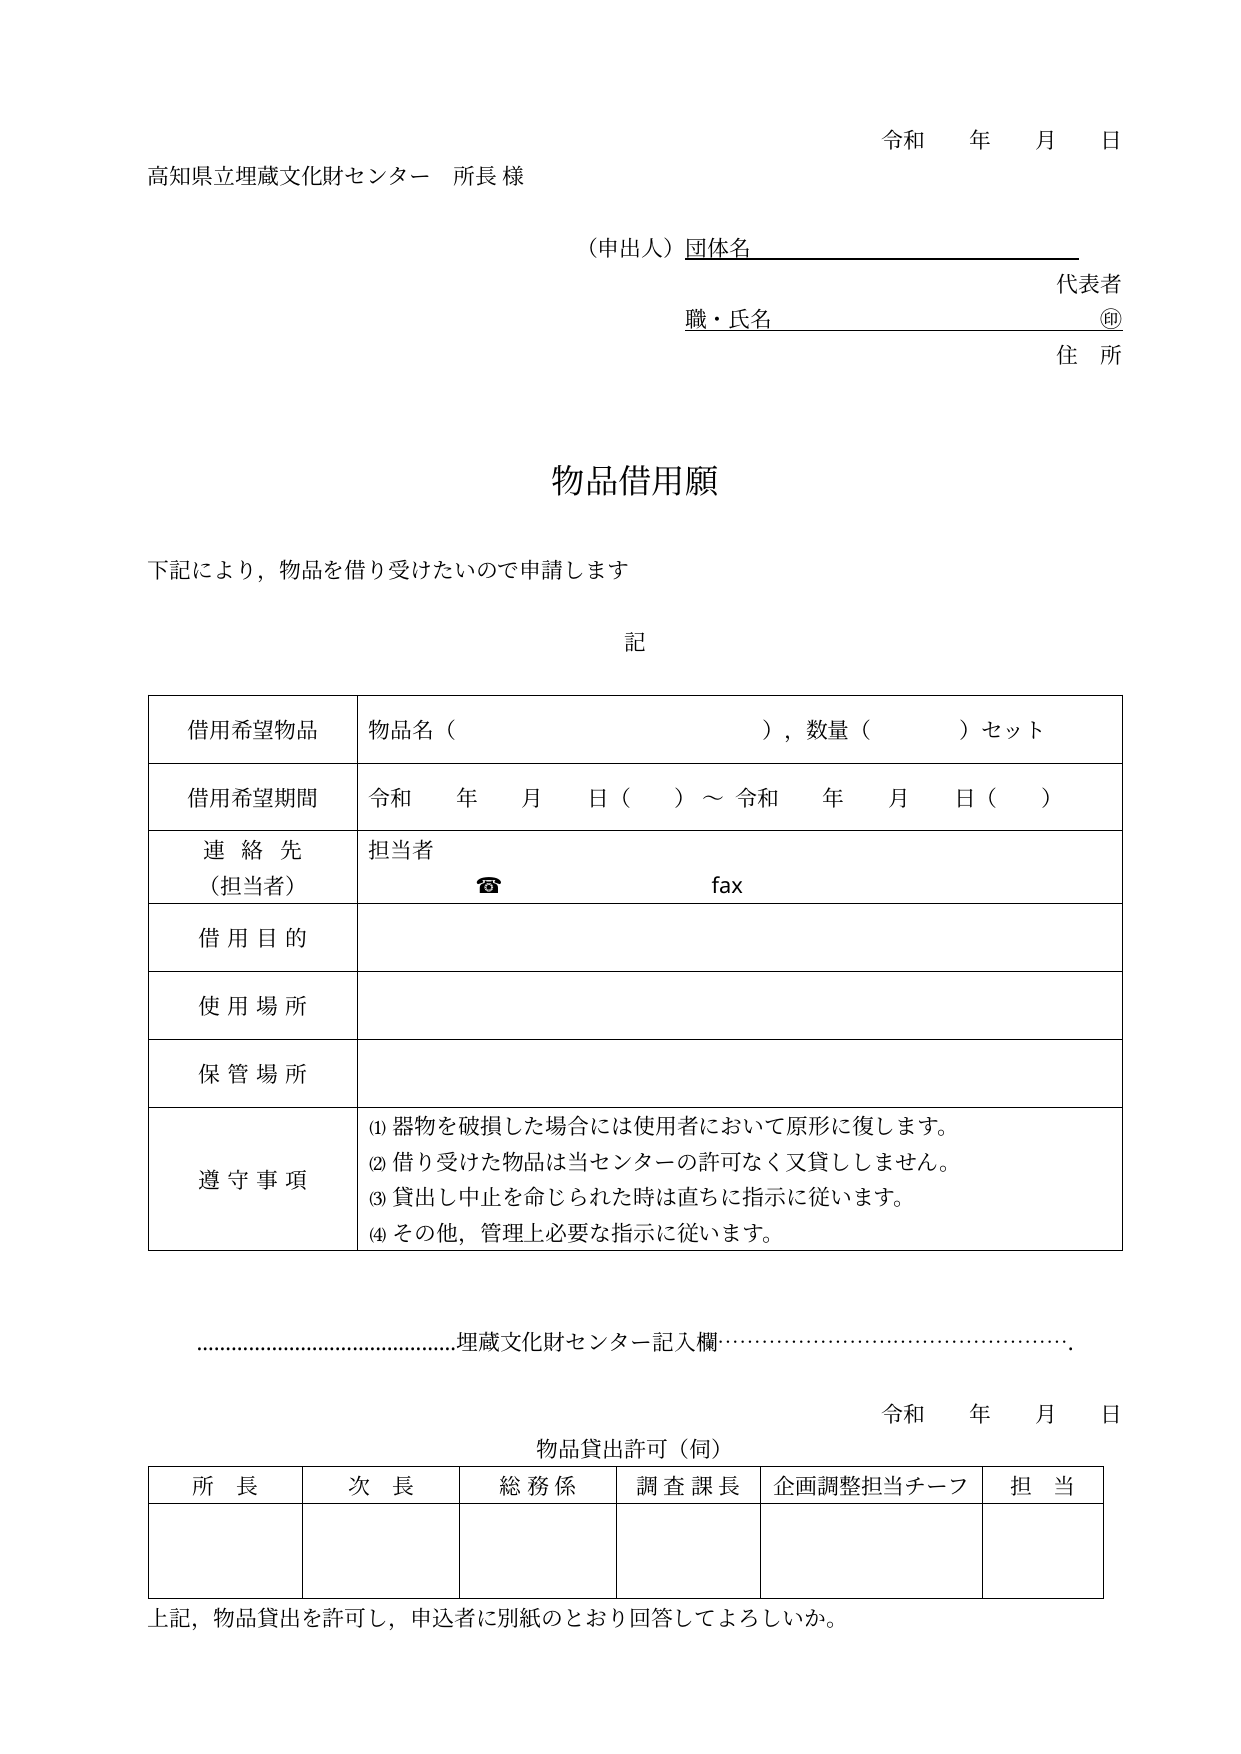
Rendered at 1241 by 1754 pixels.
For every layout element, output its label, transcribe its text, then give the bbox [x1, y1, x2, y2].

table_cell 保管場所 [149, 1040, 357, 1106]
text 代表者 [148, 264, 1122, 300]
text ………………………………………埋蔵文化財センター記入欄…………………………………………. [148, 1323, 1122, 1359]
table_header 総 務 係 [460, 1467, 616, 1503]
table_cell ⑴ 器物を破損した場合には使用者において原形に復します。 ⑵ 借り受けた物品は当センターの許可なく又貸ししません。 ⑶ 貸出し中止を命じられた時は直ちに指示に従います。 ⑷ その他，管理上必要な指示に従います。 [358, 1108, 1122, 1250]
table_header 企画調整担当チーフ [761, 1467, 982, 1503]
table_cell [617, 1504, 760, 1598]
table_cell [358, 1040, 1122, 1106]
table_header 担 当 [983, 1467, 1103, 1503]
table_cell 使用場所 [149, 972, 357, 1038]
table_header 調 査 課 長 [617, 1467, 760, 1503]
table_header 物品名（ ），数量（ ）セット [358, 696, 1122, 762]
table_header 借用希望物品 [149, 696, 357, 762]
table_cell 令和 年 月 日（ ） 〜 令和 年 月 日（ ） [358, 764, 1122, 830]
table_cell [761, 1504, 982, 1598]
table_cell [149, 1504, 302, 1598]
table_cell 連絡先 （担当者） [149, 831, 357, 903]
table_cell 借用希望期間 [149, 764, 357, 830]
text 高知県立埋蔵文化財センター 所長 様 [148, 157, 1122, 193]
table_header 所 長 [149, 1467, 302, 1503]
text 下記により，物品を借り受けたいので申請します [148, 551, 1122, 587]
text （申出人）団体名 [148, 229, 1122, 264]
text 住 所 [148, 336, 1122, 372]
table_cell [358, 972, 1122, 1038]
subtitle 記 [148, 623, 1122, 659]
text 物品借用願 [148, 444, 1122, 515]
table_cell 借用目的 [149, 904, 357, 971]
table_cell [303, 1504, 459, 1598]
table_cell [358, 904, 1122, 971]
text 令和 年 月 日 [148, 1394, 1122, 1430]
table_header 次 長 [303, 1467, 459, 1503]
table_cell 遵守事項 [149, 1108, 357, 1250]
text 上記，物品貸出を許可し，申込者に別紙のとおり回答してよろしいか。 [148, 1599, 1122, 1634]
text 令和 年 月 日 [148, 121, 1122, 157]
text 物品貸出許可（伺） [148, 1430, 1122, 1466]
table_cell [460, 1504, 616, 1598]
table_cell [983, 1504, 1103, 1598]
table_cell 担当者 ☎ fax [358, 831, 1122, 903]
text 職・氏名 ㊞ [148, 300, 1122, 336]
